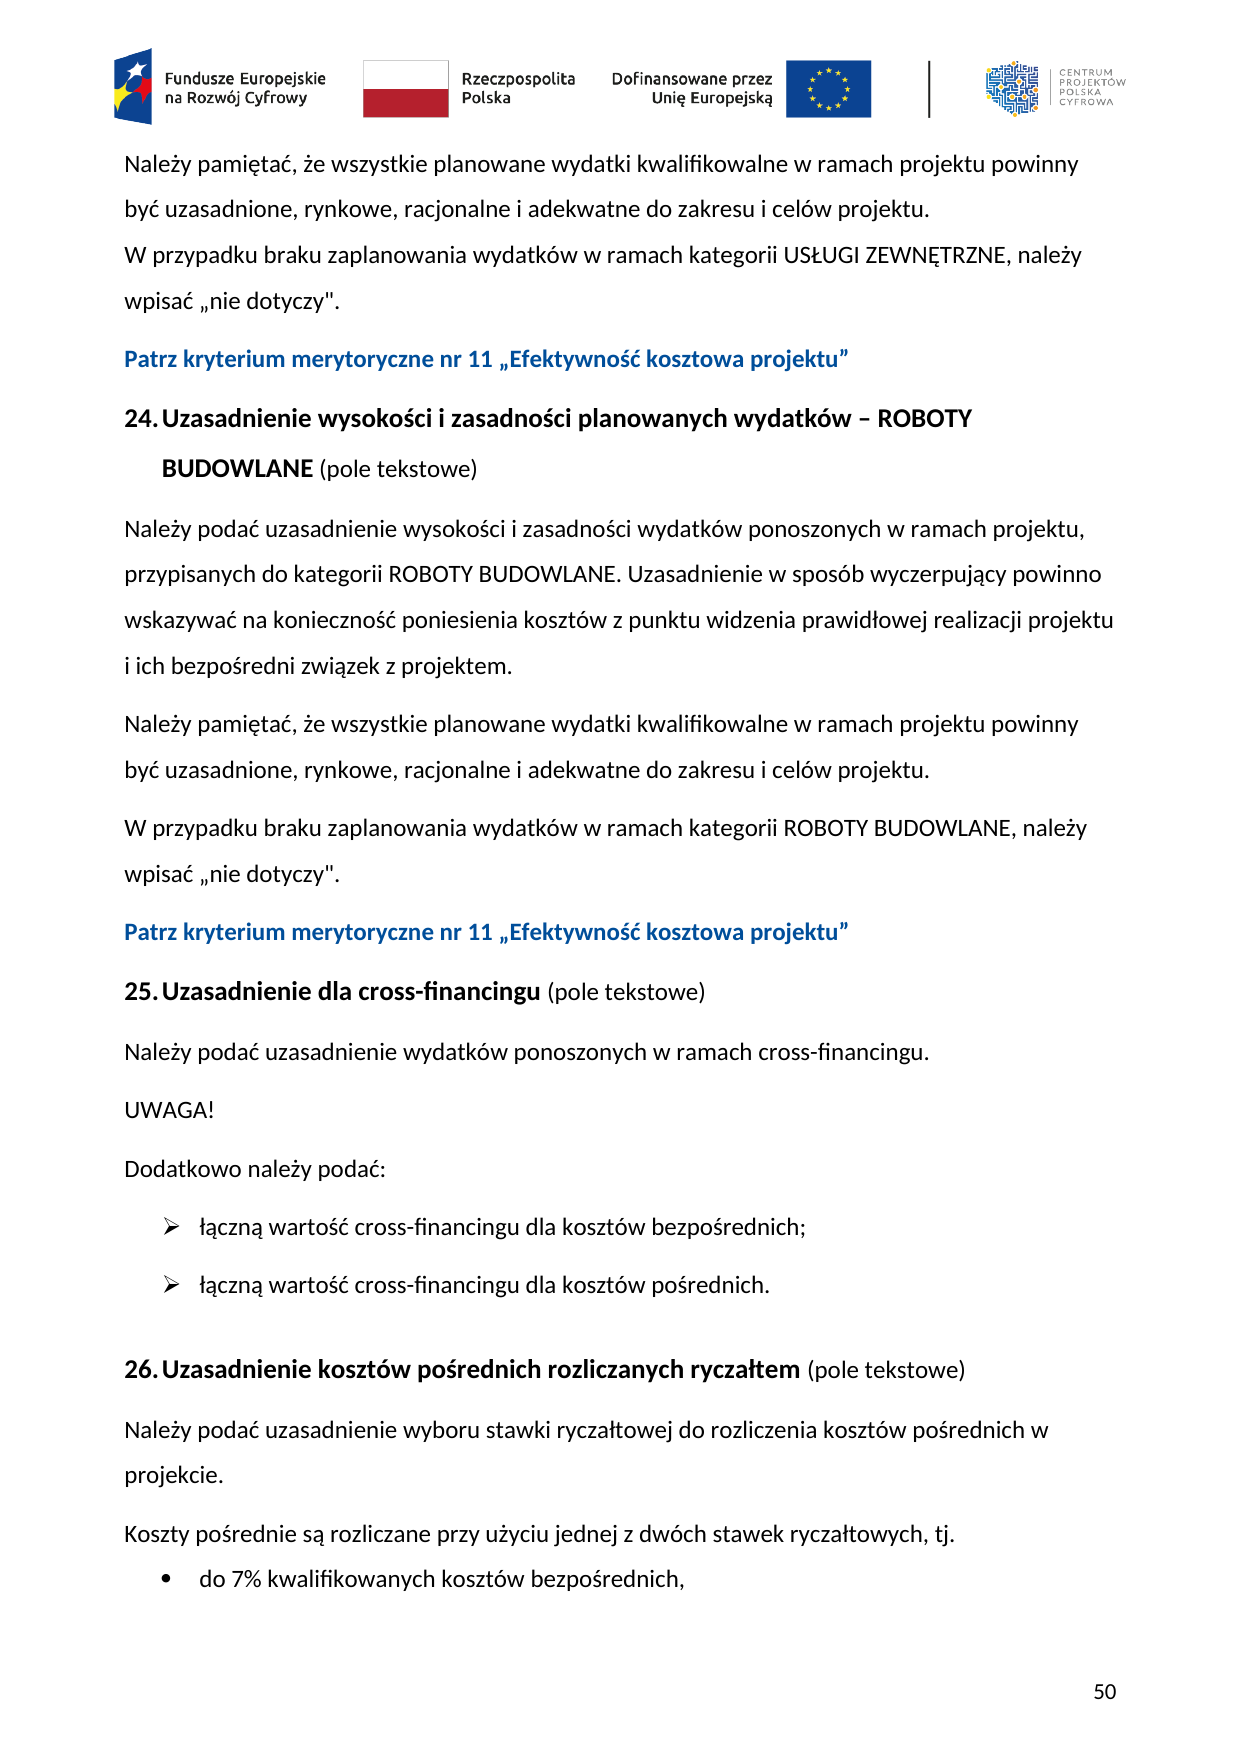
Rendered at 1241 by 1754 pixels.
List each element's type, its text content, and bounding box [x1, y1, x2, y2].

list Uzasadnienie kosztów pośrednich rozliczanych ryczałtem (pole tekstowe) [124, 1352, 1116, 1385]
text UWAGA! [124, 1094, 1116, 1125]
text Należy podać uzasadnienie wysokości i zasadności wydatków ponoszonych w ramach projektu, przypisanych do kategorii ROBOTY BUDOWLANE. Uzasadnienie w sposób wyczerpujący powinno wskazywać na konieczność poniesienia kosztów z punktu widzenia prawidłowej realizacji projektu i ich bezpośredni związek z projektem. [124, 513, 1116, 681]
text Należy podać uzasadnienie wydatków ponoszonych w ramach cross-financingu. [124, 1036, 1116, 1067]
list Uzasadnienie wysokości i zasadności planowanych wydatków – ROBOTY BUDOWLANE (pole tekstowe) [124, 401, 1116, 484]
text Należy pamiętać, że wszystkie planowane wydatki kwalifikowalne w ramach projektu powinny być uzasadnione, rynkowe, racjonalne i adekwatne do zakresu i celów projektu. [124, 708, 1116, 784]
text Patrz kryterium merytoryczne nr 11 „Efektywność kosztowa projektu” [124, 343, 1116, 374]
text W przypadku braku zaplanowania wydatków w ramach kategorii USŁUGI ZEWNĘTRZNE, należy wpisać „nie dotyczy". [124, 239, 1116, 315]
text Należy pamiętać, że wszystkie planowane wydatki kwalifikowalne w ramach projektu powinny być uzasadnione, rynkowe, racjonalne i adekwatne do zakresu i celów projektu. [124, 148, 1116, 224]
list łączną wartość cross-financingu dla kosztów bezpośrednich; [162, 1211, 1116, 1242]
text W przypadku braku zaplanowania wydatków w ramach kategorii ROBOTY BUDOWLANE, należy wpisać „nie dotyczy". [124, 812, 1116, 888]
text Należy podać uzasadnienie wyboru stawki ryczałtowej do rozliczenia kosztów pośrednich w projekcie. [124, 1414, 1116, 1490]
list do 7% kwalifikowanych kosztów bezpośrednich, [162, 1563, 1116, 1594]
text Patrz kryterium merytoryczne nr 11 „Efektywność kosztowa projektu” [124, 916, 1116, 947]
picture [114, 48, 1126, 125]
text Koszty pośrednie są rozliczane przy użyciu jednej z dwóch stawek ryczałtowych, tj. [124, 1518, 1116, 1548]
list łączną wartość cross-financingu dla kosztów pośrednich. [162, 1269, 1116, 1300]
text Dodatkowo należy podać: [124, 1153, 1116, 1183]
list Uzasadnienie dla cross-financingu (pole tekstowe) [124, 974, 1116, 1007]
